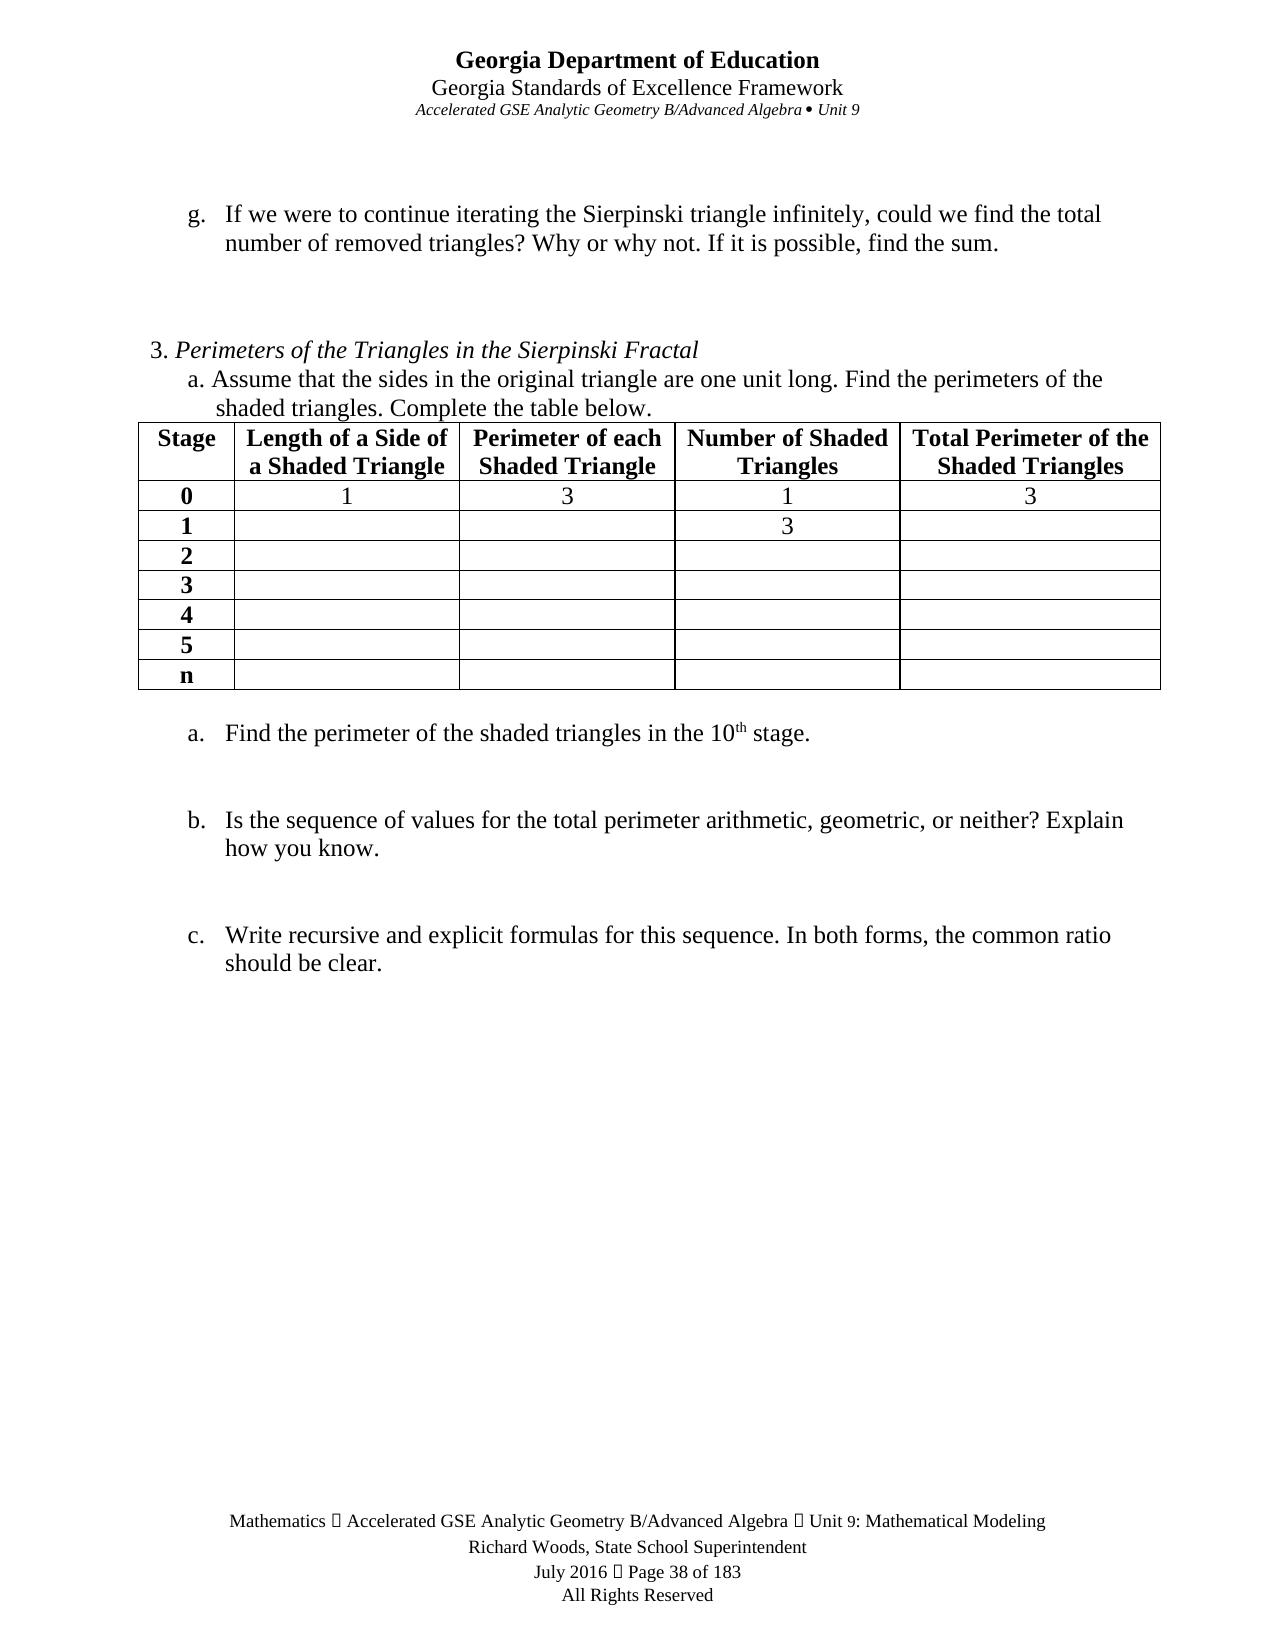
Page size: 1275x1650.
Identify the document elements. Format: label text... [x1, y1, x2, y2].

table_cell [676, 541, 899, 569]
table_cell [901, 660, 1160, 689]
table_cell [460, 541, 674, 569]
table_cell [235, 600, 459, 629]
table_cell [676, 630, 899, 659]
table_cell 1 [676, 481, 899, 510]
table_cell n [139, 660, 234, 689]
table_cell [235, 630, 459, 659]
table_cell 3 [139, 571, 234, 599]
table_cell [235, 660, 459, 689]
table_cell [235, 541, 459, 569]
table_cell [901, 600, 1160, 629]
table_cell 0 [139, 481, 234, 510]
table_cell [460, 511, 674, 540]
text a. Assume that the sides in the original triangle are one unit long. Find the perimeters of the shaded triangles. Complete the table below. [187, 364, 1125, 422]
table_cell [460, 600, 674, 629]
table_cell [460, 630, 674, 659]
table_header Number of Shaded Triangles [676, 423, 899, 480]
table_cell [901, 571, 1160, 599]
table_header Perimeter of each Shaded Triangle [460, 423, 674, 480]
table_cell 3 [460, 481, 674, 510]
table_cell [235, 511, 459, 540]
table_cell 5 [139, 630, 234, 659]
table_cell [235, 571, 459, 599]
table_cell [460, 571, 674, 599]
table_header Stage [139, 423, 234, 480]
table_cell [676, 571, 899, 599]
table_cell [460, 660, 674, 689]
table_cell [901, 511, 1160, 540]
table_cell 1 [139, 511, 234, 540]
table_cell [901, 541, 1160, 569]
list Write recursive and explicit formulas for this sequence. In both forms, the common ratio should be clear. [187, 920, 1125, 977]
table_cell 2 [139, 541, 234, 569]
list If we were to continue iterating the Sierpinski triangle infinitely, could we find the total number of removed triangles? Why or why not. If it is possible, find the sum. [187, 199, 1125, 257]
table_header Length of a Side of a Shaded Triangle [235, 423, 459, 480]
table_cell [901, 630, 1160, 659]
table_cell [676, 600, 899, 629]
table_cell 1 [235, 481, 459, 510]
table_cell 4 [139, 600, 234, 629]
text 3. Perimeters of the Triangles in the Sierpinski Fractal [150, 335, 1125, 364]
table_cell 3 [676, 511, 899, 540]
list Is the sequence of values for the total perimeter arithmetic, geometric, or neither? Explain how you know. [187, 805, 1125, 862]
table_cell 3 [901, 481, 1160, 510]
list Find the perimeter of the shaded triangles in the 10th stage. [187, 718, 1125, 747]
table_header Total Perimeter of the Shaded Triangles [901, 423, 1160, 480]
table_cell [676, 660, 899, 689]
